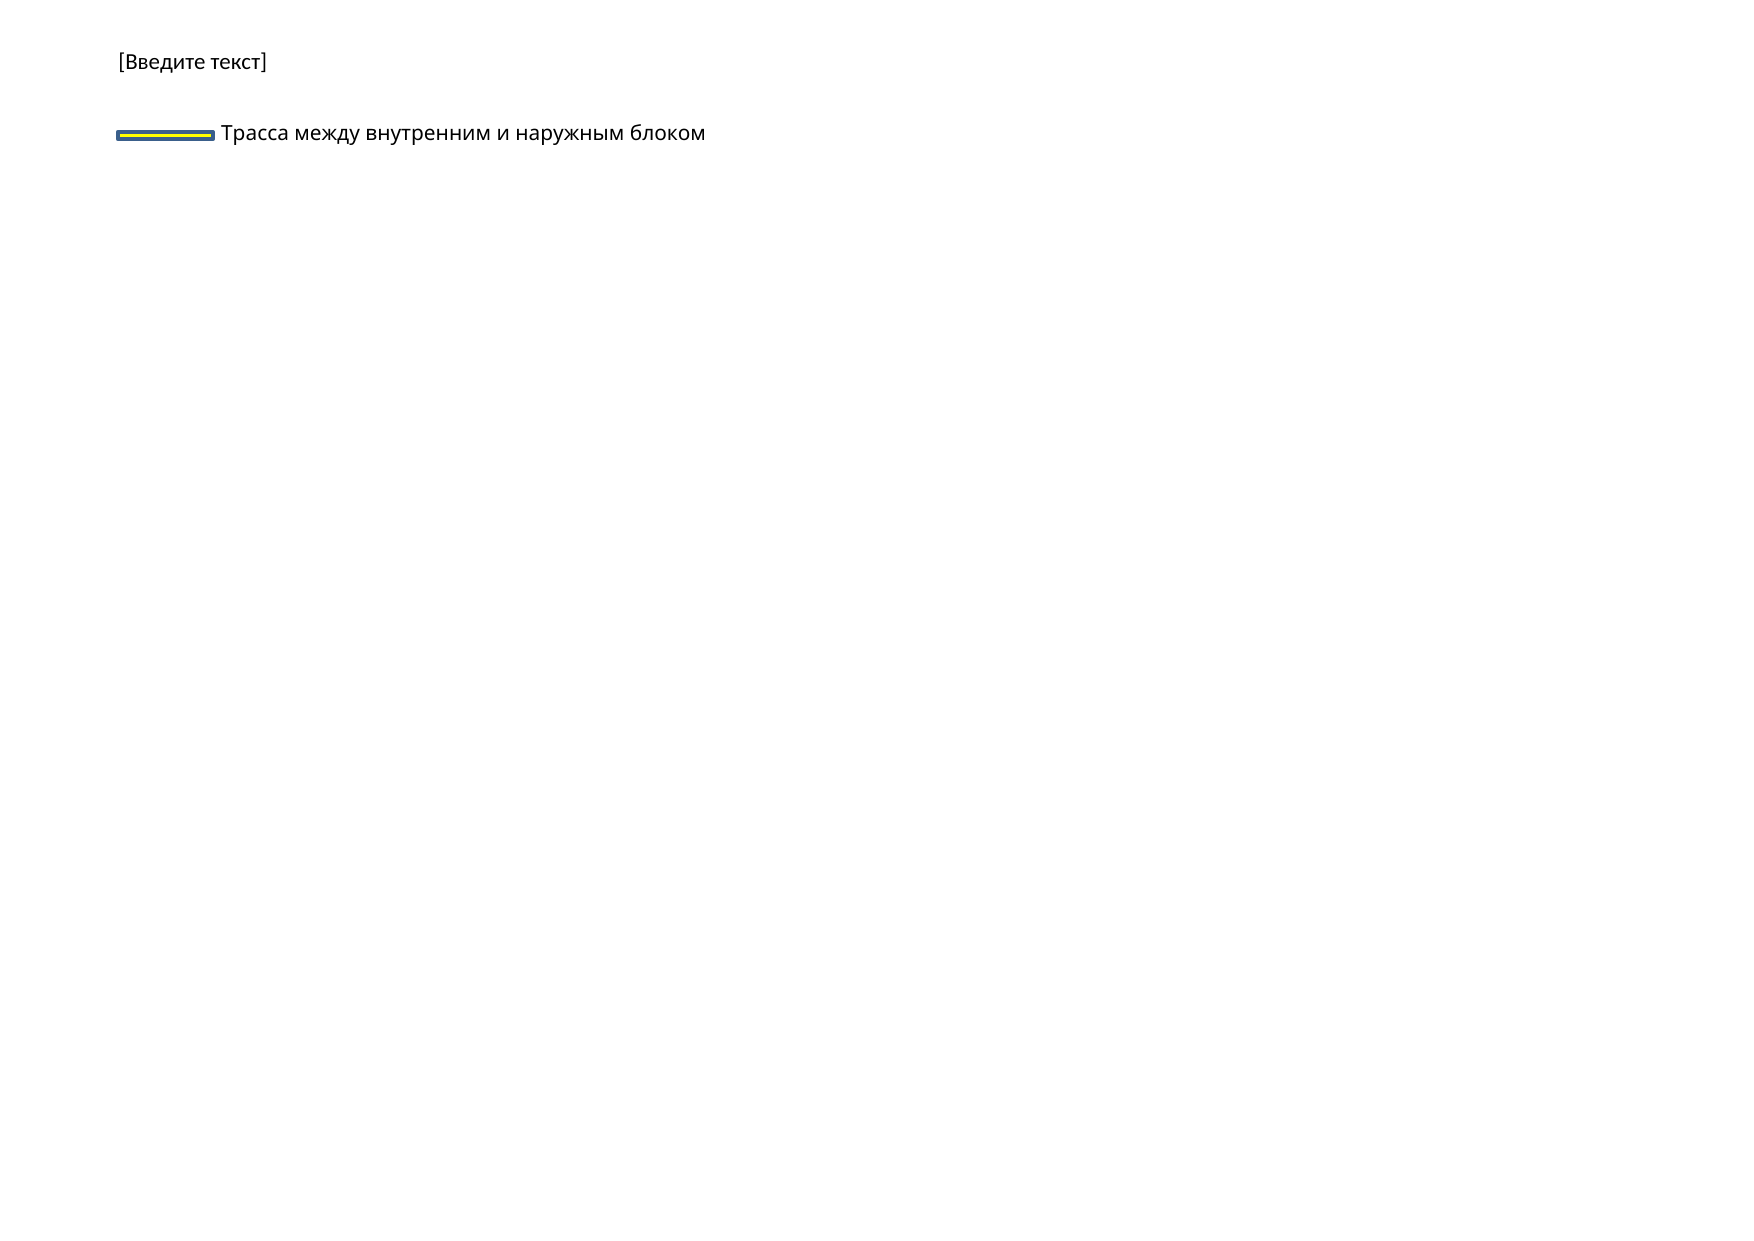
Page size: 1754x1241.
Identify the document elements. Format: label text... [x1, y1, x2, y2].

text Трасса между внутренним и наружным блоком [118, 118, 1717, 146]
